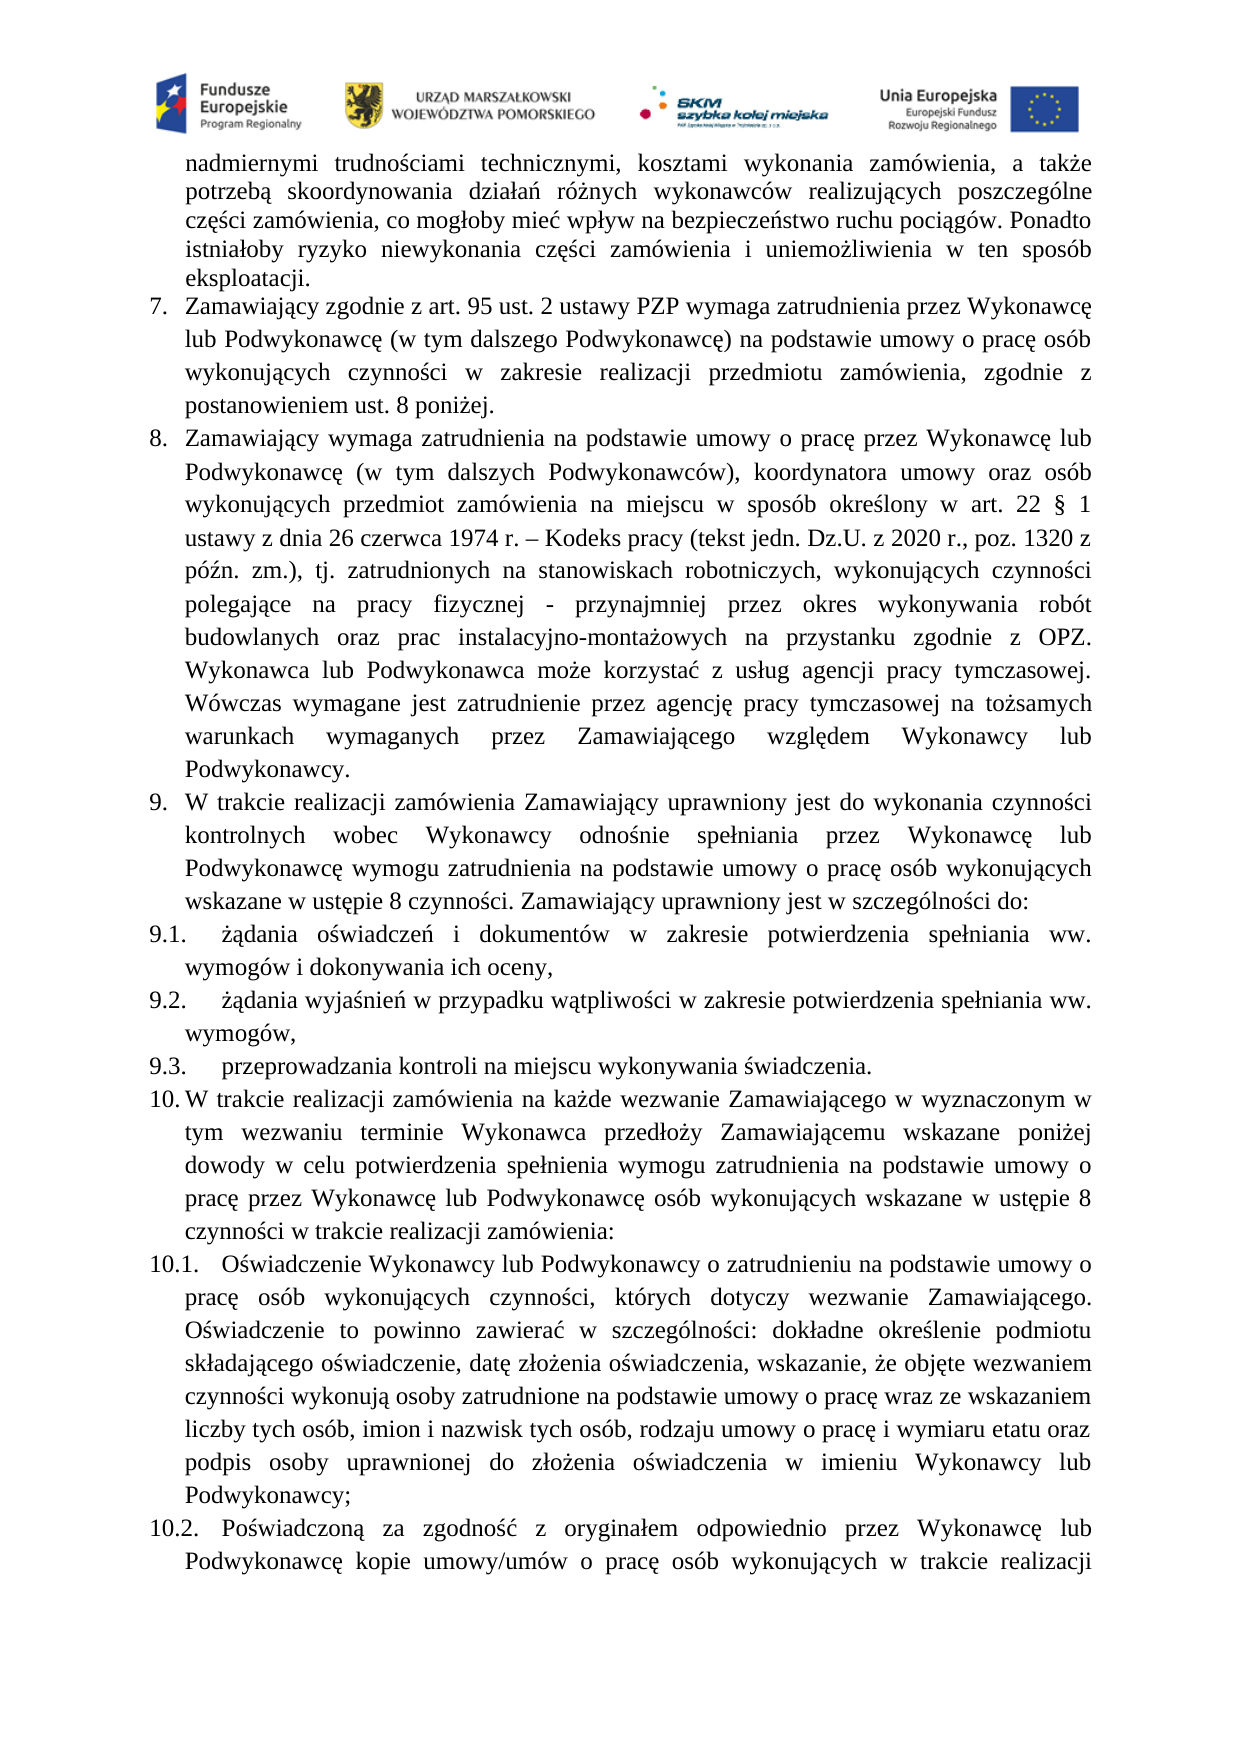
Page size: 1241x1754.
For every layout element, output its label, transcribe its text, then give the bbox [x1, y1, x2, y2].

text 7. Zamawiający zgodnie z art. 95 ust. 2 ustawy PZP wymaga zatrudnienia przez Wykonawcę lub Podwykonawcę (w tym dalszego Podwykonawcę) na podstawie umowy o pracę osób wykonujących czynności w zakresie realizacji przedmiotu zamówienia, zgodnie z postanowieniem ust. 8 poniżej. [149, 291, 1093, 419]
picture [147, 73, 1093, 148]
text 10. W trakcie realizacji zamówienia na każde wezwanie Zamawiającego w wyznaczonym w tym wezwaniu terminie Wykonawca przedłoży Zamawiającemu wskazane poniżej dowody w celu potwierdzenia spełnienia wymogu zatrudnienia na podstawie umowy o pracę przez Wykonawcę lub Podwykonawcę osób wykonujących wskazane w ustępie 8 czynności w trakcie realizacji zamówienia: [149, 1084, 1093, 1245]
text 9.2. żądania wyjaśnień w przypadku wątpliwości w zakresie potwierdzenia spełniania ww. wymogów, [149, 985, 1093, 1047]
text 8. Zamawiający wymaga zatrudnienia na podstawie umowy o pracę przez Wykonawcę lub Podwykonawcę (w tym dalszych Podwykonawców), koordynatora umowy oraz osób wykonujących przedmiot zamówienia na miejscu w sposób określony w art. 22 § 1 ustawy z dnia 26 czerwca 1974 r. – Kodeks pracy (tekst jedn. Dz.U. z 2020 r., poz. 1320 z późn. zm.), tj. zatrudnionych na stanowiskach robotniczych, wykonujących czynności polegające na pracy fizycznej - przynajmniej przez okres wykonywania robót budowlanych oraz prac instalacyjno-montażowych na przystanku zgodnie z OPZ. Wykonawca lub Podwykonawca może korzystać z usług agencji pracy tymczasowej. Wówczas wymagane jest zatrudnienie przez agencję pracy tymczasowej na tożsamych warunkach wymaganych przez Zamawiającego względem Wykonawcy lub Podwykonawcy. [149, 423, 1093, 782]
text 9. W trakcie realizacji zamówienia Zamawiający uprawniony jest do wykonania czynności kontrolnych wobec Wykonawcy odnośnie spełniania przez Wykonawcę lub Podwykonawcę wymogu zatrudnienia na podstawie umowy o pracę osób wykonujących wskazane w ustępie 8 czynności. Zamawiający uprawniony jest w szczególności do: [149, 787, 1093, 914]
text 10.1. Oświadczenie Wykonawcy lub Podwykonawcy o zatrudnieniu na podstawie umowy o pracę osób wykonujących czynności, których dotyczy wezwanie Zamawiającego. Oświadczenie to powinno zawierać w szczególności: dokładne określenie podmiotu składającego oświadczenie, datę złożenia oświadczenia, wskazanie, że objęte wezwaniem czynności wykonują osoby zatrudnione na podstawie umowy o pracę wraz ze wskazaniem liczby tych osób, imion i nazwisk tych osób, rodzaju umowy o pracę i wymiaru etatu oraz podpis osoby uprawnionej do złożenia oświadczenia w imieniu Wykonawcy lub Podwykonawcy; [149, 1249, 1093, 1509]
text 9.3. przeprowadzania kontroli na miejscu wykonywania świadczenia. [149, 1051, 1093, 1080]
text 9.1. żądania oświadczeń i dokumentów w zakresie potwierdzenia spełniania ww. wymogów i dokonywania ich oceny, [149, 919, 1093, 981]
